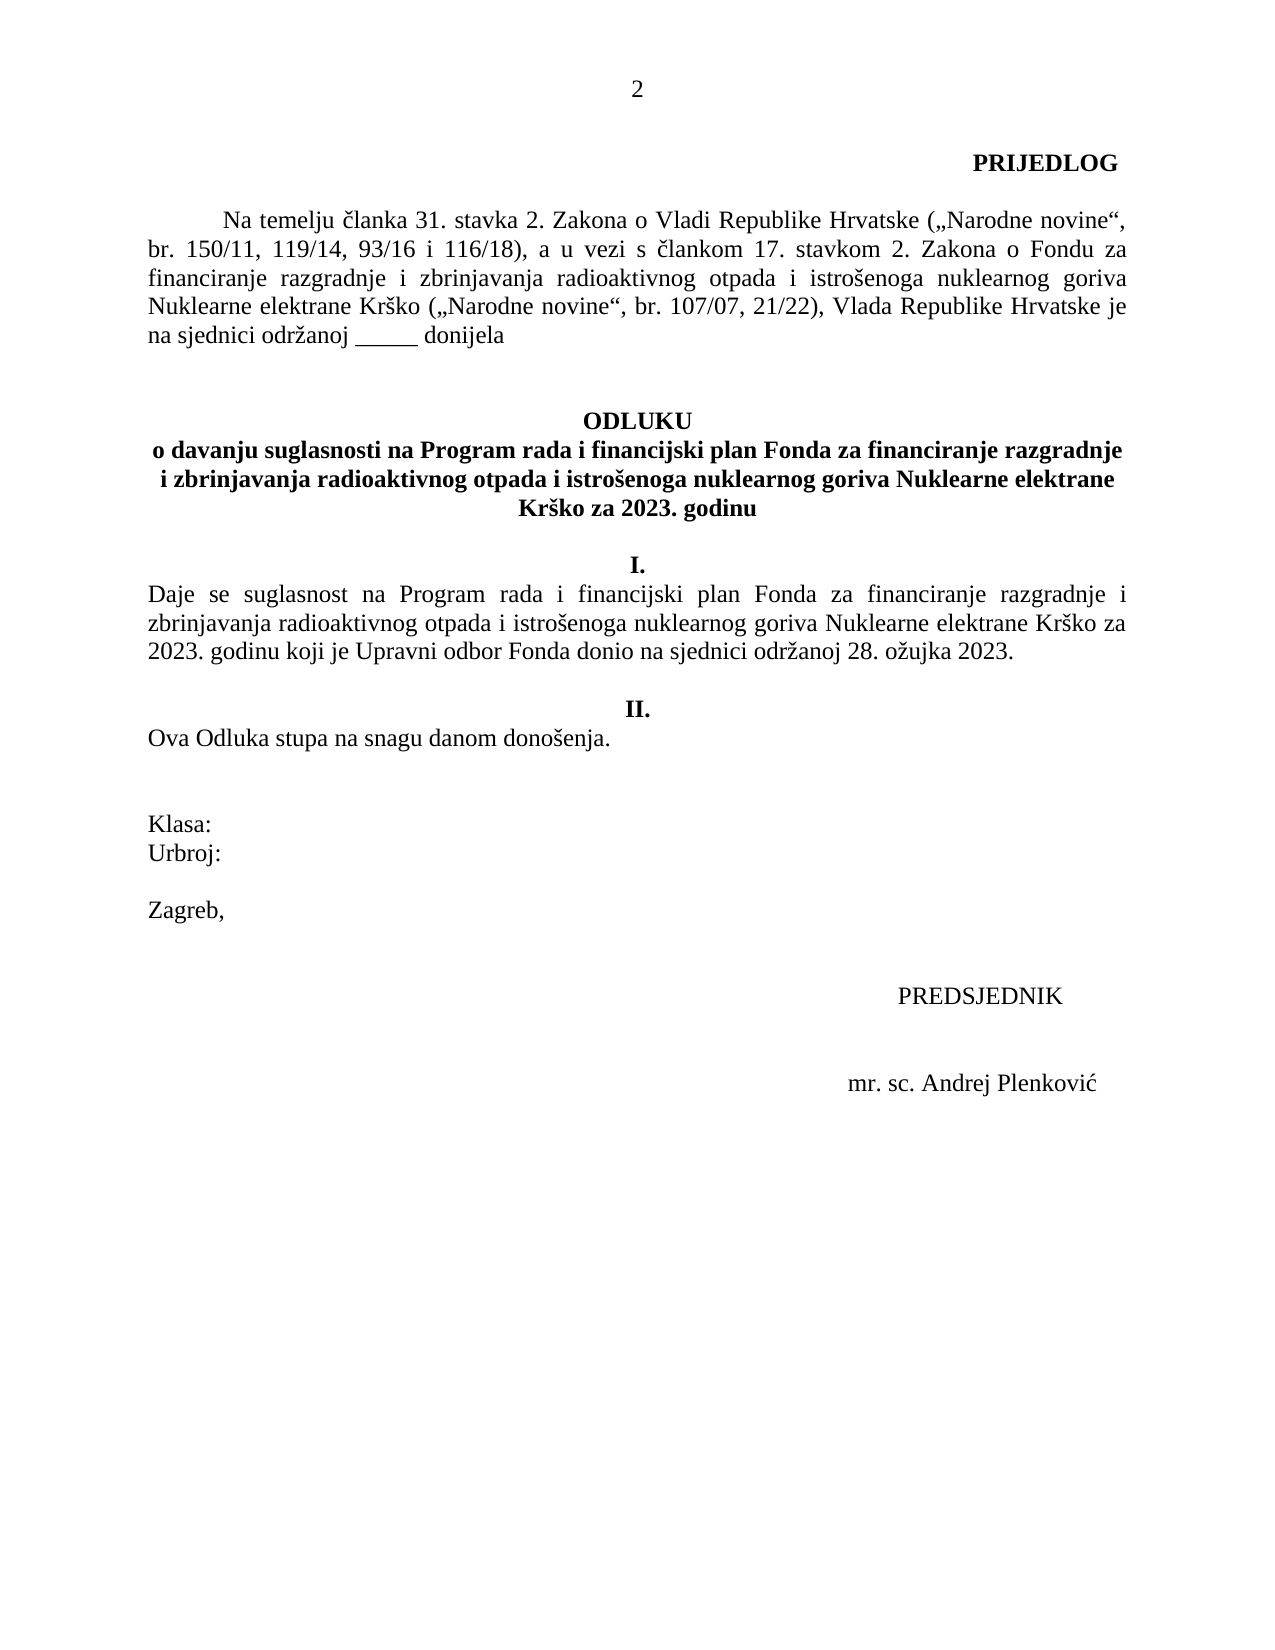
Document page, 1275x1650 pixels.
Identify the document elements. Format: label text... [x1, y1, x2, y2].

text Klasa: [148, 809, 1127, 838]
text PREDSJEDNIK [664, 981, 1127, 1010]
text Zagreb, [148, 895, 1127, 924]
text PRIJEDLOG [898, 148, 1127, 176]
text Ova Odluka stupa na snagu danom donošenja. [148, 723, 1127, 751]
text mr. sc. Andrej Plenković [148, 1068, 1127, 1096]
text ODLUKU [148, 406, 1127, 435]
text Na temelju članka 31. stavka 2. Zakona o Vladi Republike Hrvatske („Narodne novine“, br. 150/11, 119/14, 93/16 i 116/18), a u vezi s člankom 17. stavkom 2. Zakona o Fondu za financiranje razgradnje i zbrinjavanja radioaktivnog otpada i istrošenoga nuklearnog goriva Nuklearne elektrane Krško („Narodne novine“, br. 107/07, 21/22), Vlada Republike Hrvatske je na sjednici održanoj _____ donijela [148, 205, 1127, 349]
text o davanju suglasnosti na Program rada i financijski plan Fonda za financiranje razgradnje i zbrinjavanja radioaktivnog otpada i istrošenoga nuklearnog goriva Nuklearne elektrane Krško za 2023. godinu [148, 435, 1127, 521]
text II. [148, 694, 1127, 723]
text I. [148, 550, 1127, 579]
text Daje se suglasnost na Program rada i financijski plan Fonda za financiranje razgradnje i zbrinjavanja radioaktivnog otpada i istrošenoga nuklearnog goriva Nuklearne elektrane Krško za 2023. godinu koji je Upravni odbor Fonda donio na sjednici održanoj 28. ožujka 2023. [148, 579, 1127, 665]
text Urbroj: [148, 838, 1127, 866]
